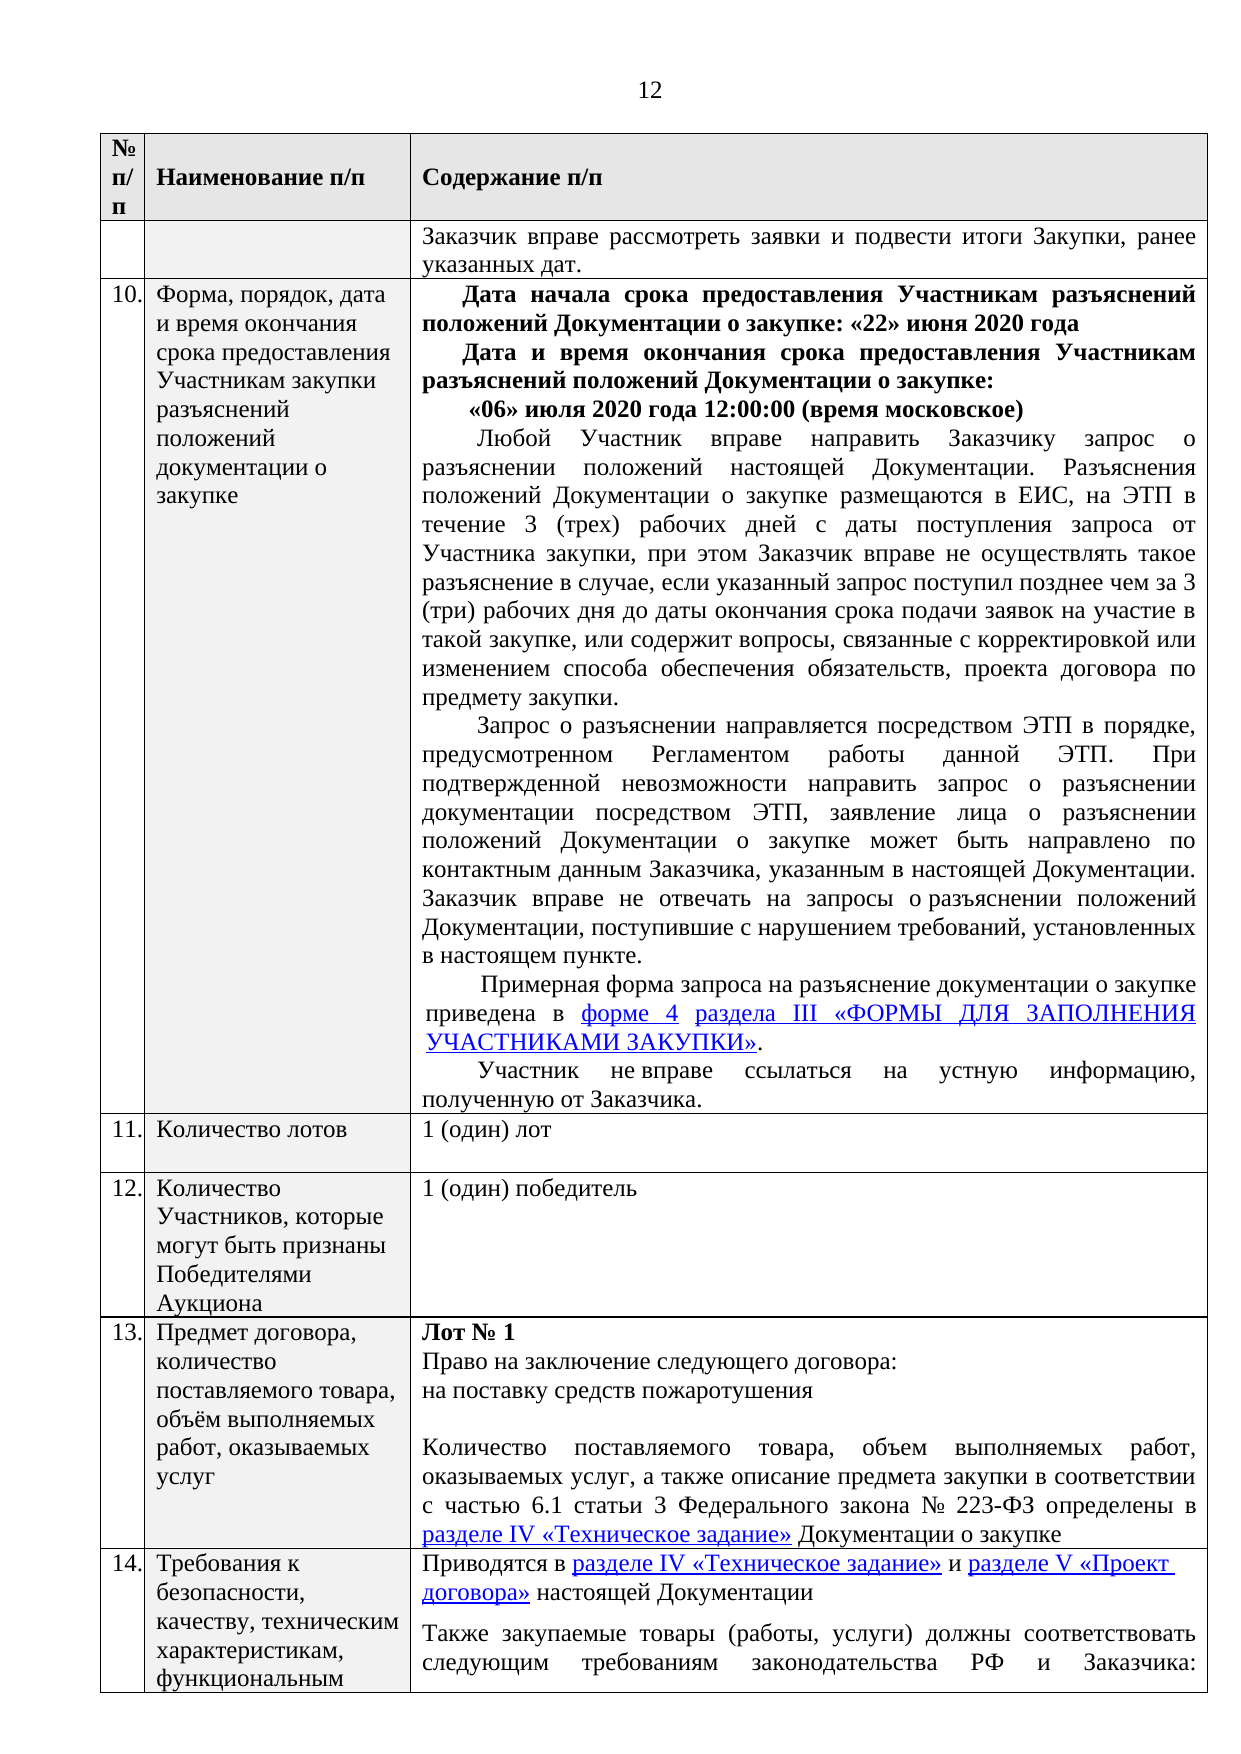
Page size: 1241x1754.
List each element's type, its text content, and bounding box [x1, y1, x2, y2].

table_cell [101, 279, 144, 1113]
table_cell Количество Участников, которые могут быть признаны Победителями Аукциона [145, 1173, 410, 1316]
table_header Наименование п/п [145, 134, 410, 220]
table_header № п/п [101, 134, 144, 220]
table_cell 1 (один) победитель [411, 1173, 1207, 1316]
table_cell [101, 1173, 144, 1316]
table_cell Форма, порядок, дата и время окончания срока предоставления Участникам закупки разъяснений положений документации о закупке [145, 279, 410, 1113]
table_cell [101, 1318, 144, 1547]
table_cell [411, 1549, 1207, 1692]
table_cell 1 (один) лот [411, 1114, 1207, 1172]
table_cell Лот № 1 Право на заключение следующего договора: на поставку средств пожаротушения Количество поставляемого товара, объем выполняемых работ, оказываемых услуг, а также описание предмета закупки в соответствии с частью 6.1 статьи 3 Федерального закона № 223-ФЗ определены в разделе IV «Техническое задание» Документации о закупке [411, 1318, 1207, 1547]
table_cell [145, 1549, 410, 1692]
table_cell Количество лотов [145, 1114, 410, 1172]
table_header Содержание п/п [411, 134, 1207, 220]
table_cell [411, 221, 1207, 278]
table_cell Предмет договора, количество поставляемого товара, объём выполняемых работ, оказываемых услуг [145, 1318, 410, 1547]
table_cell [101, 1549, 144, 1692]
table_cell [101, 221, 144, 278]
table_cell Дата начала срока предоставления Участникам разъяснений положений Документации о закупке: Дата и время окончания срока предоставления Участникам разъяснений положений Документации о закупке: 12:00:00 (время московское) Любой Участник вправе направить Заказчику запрос о разъяснении положений настоящей Документации. Разъяснения положений Документации о закупке размещаются в ЕИС, на ЭТП в течение 3 (трех) рабочих дней с даты поступления запроса от Участника закупки, при этом Заказчик вправе не осуществлять такое разъяснение в случае, если указанный запрос поступил позднее чем за 3 (три) рабочих дня до даты окончания срока подачи заявок на участие в такой закупке, или содержит вопросы, связанные с корректировкой или изменением способа обеспечения обязательств, проекта договора по предмету закупки. Запрос о разъяснении направляется посредством ЭТП в порядке, предусмотренном Регламентом работы данной ЭТП. При подтвержденной невозможности направить запрос о разъяснении документации посредством ЭТП, заявление лица о разъяснении положений Документации о закупке может быть направлено по контактным данным Заказчика, указанным в настоящей Документации. Заказчик вправе не отвечать на запросы о разъяснении положений Документации, поступившие с нарушением требований, установленных в настоящем пункте. Примерная форма запроса на разъяснение документации о закупке приведена в форме 4 раздела III «ФОРМЫ ДЛЯ ЗАПОЛНЕНИЯ УЧАСТНИКАМИ ЗАКУПКИ». Участник не вправе ссылаться на устную информацию, полученную от Заказчика. [411, 279, 1207, 1113]
table_cell [101, 1114, 144, 1172]
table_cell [145, 221, 410, 278]
